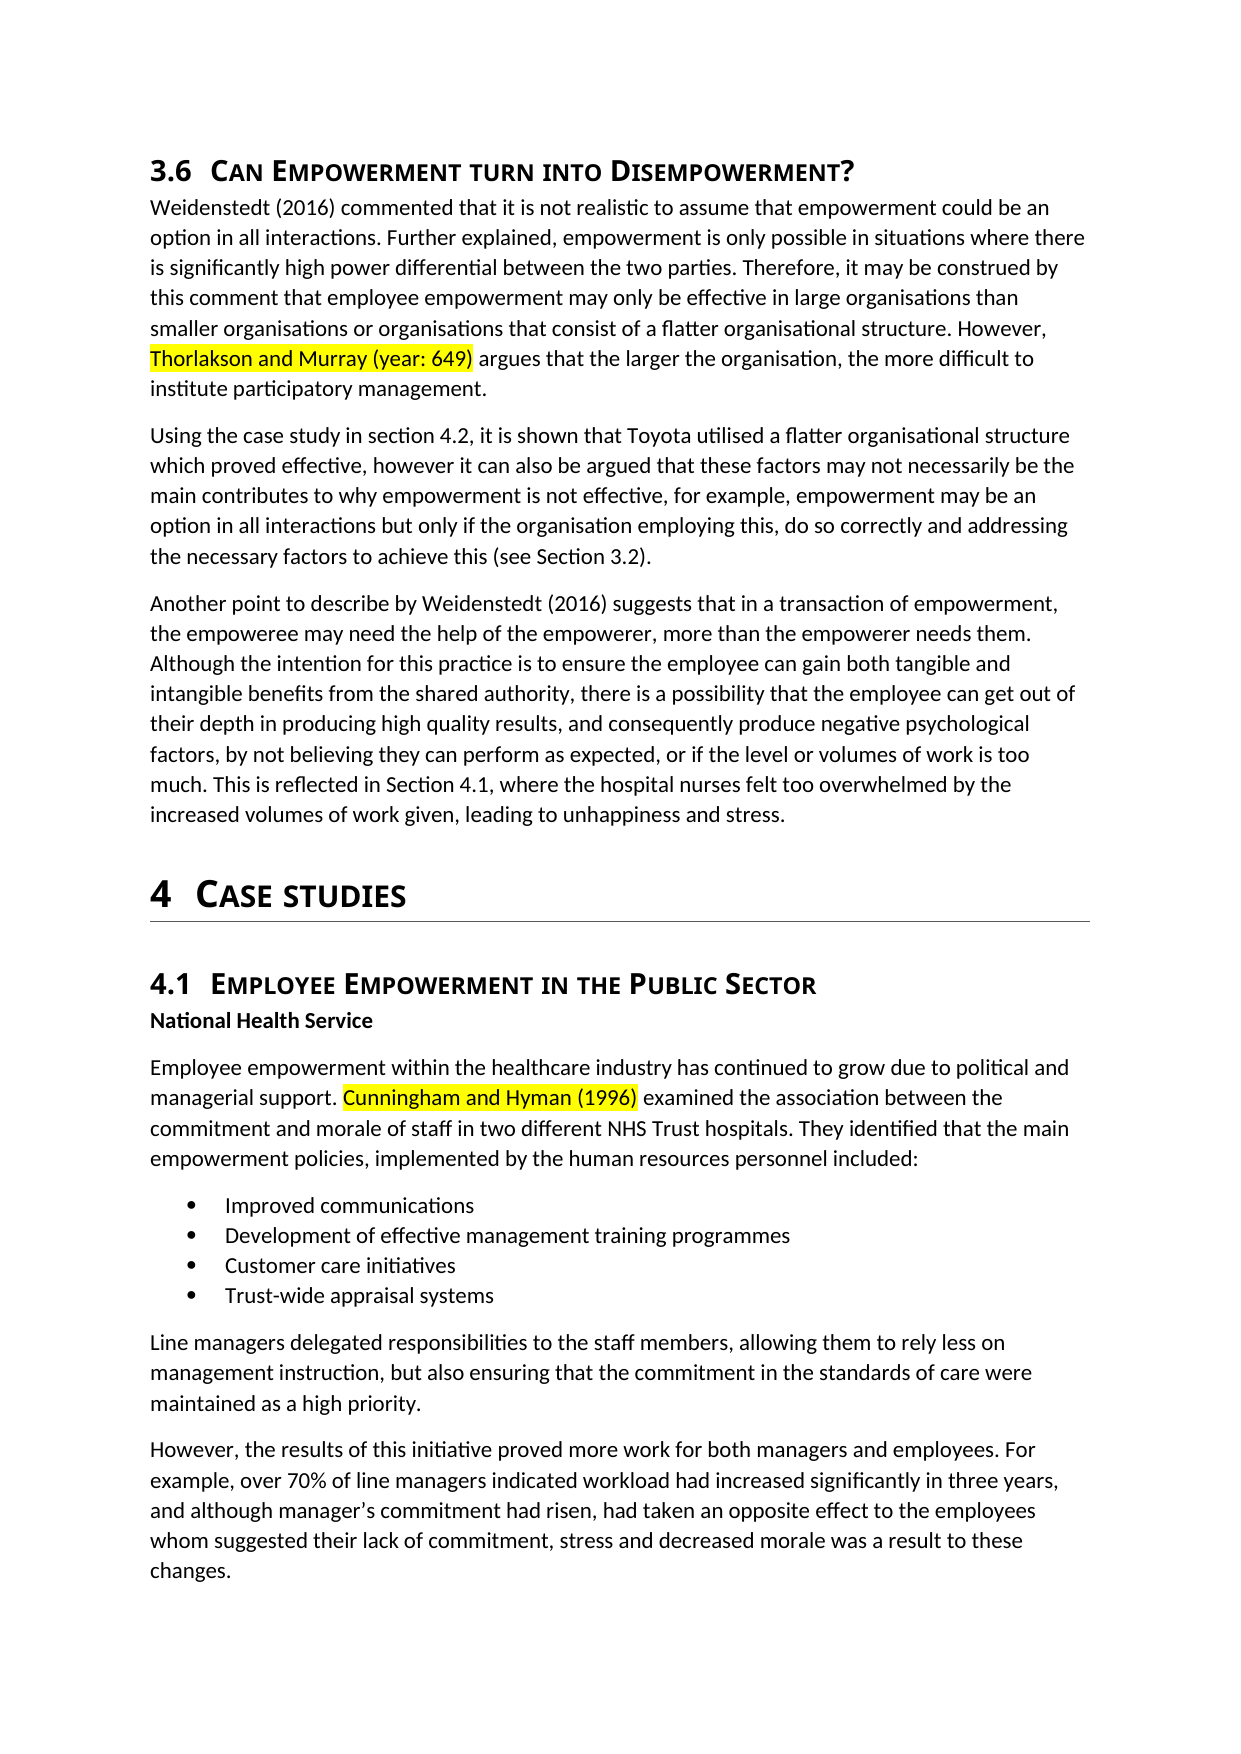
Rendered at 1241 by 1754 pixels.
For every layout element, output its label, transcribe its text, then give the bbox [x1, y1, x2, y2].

subtitle Case studies [150, 868, 1090, 921]
list Trust-wide appraisal systems [187, 1281, 1090, 1309]
text However, the results of this initiative proved more work for both managers and employees. For example, over 70% of line managers indicated workload had increased significantly in three years, and although manager’s commitment had risen, had taken an opposite effect to the employees whom suggested their lack of commitment, stress and decreased morale was a result to these changes. [150, 1436, 1090, 1584]
subtitle Employee Empowerment in the Public Sector [150, 963, 1090, 1003]
text Employee empowerment within the healthcare industry has continued to grow due to political and managerial support. Cunningham and Hyman (1996) examined the association between the commitment and morale of staff in two different NHS Trust hospitals. They identified that the main empowerment policies, implemented by the human resources personnel included: [150, 1053, 1090, 1172]
list Customer care initiatives [187, 1251, 1090, 1279]
list Improved communications [187, 1191, 1090, 1219]
text Using the case study in section 4.2, it is shown that Toyota utilised a flatter organisational structure which proved effective, however it can also be argued that these factors may not necessarily be the main contributes to why empowerment is not effective, for example, empowerment may be an option in all interactions but only if the organisation employing this, do so correctly and addressing the necessary factors to achieve this (see Section 3.2). [150, 421, 1090, 570]
list Development of effective management training programmes [187, 1221, 1090, 1249]
text Line managers delegated responsibilities to the staff members, allowing them to rely less on management instruction, but also ensuring that the commitment in the standards of care were maintained as a high priority. [150, 1328, 1090, 1417]
text National Health Service [150, 1006, 1090, 1034]
text Weidenstedt (2016) commented that it is not realistic to assume that empowerment could be an option in all interactions. Further explained, empowerment is only possible in situations where there is significantly high power differential between the two parties. Therefore, it may be construed by this comment that employee empowerment may only be effective in large organisations than smaller organisations or organisations that consist of a flatter organisational structure. However, Thorlakson and Murray (year: 649) argues that the larger the organisation, the more difficult to institute participatory management. [150, 193, 1090, 402]
text Another point to describe by Weidenstedt (2016) suggests that in a transaction of empowerment, the empoweree may need the help of the empowerer, more than the empowerer needs them. Although the intention for this practice is to ensure the employee can gain both tangible and intangible benefits from the shared authority, there is a possibility that the employee can get out of their depth in producing high quality results, and consequently produce negative psychological factors, by not believing they can perform as expected, or if the level or volumes of work is too much. This is reflected in Section 4.1, where the hospital nurses felt too overwhelmed by the increased volumes of work given, leading to unhappiness and stress. [150, 589, 1090, 828]
subtitle Can Empowerment turn into Disempowerment? [150, 150, 1090, 190]
